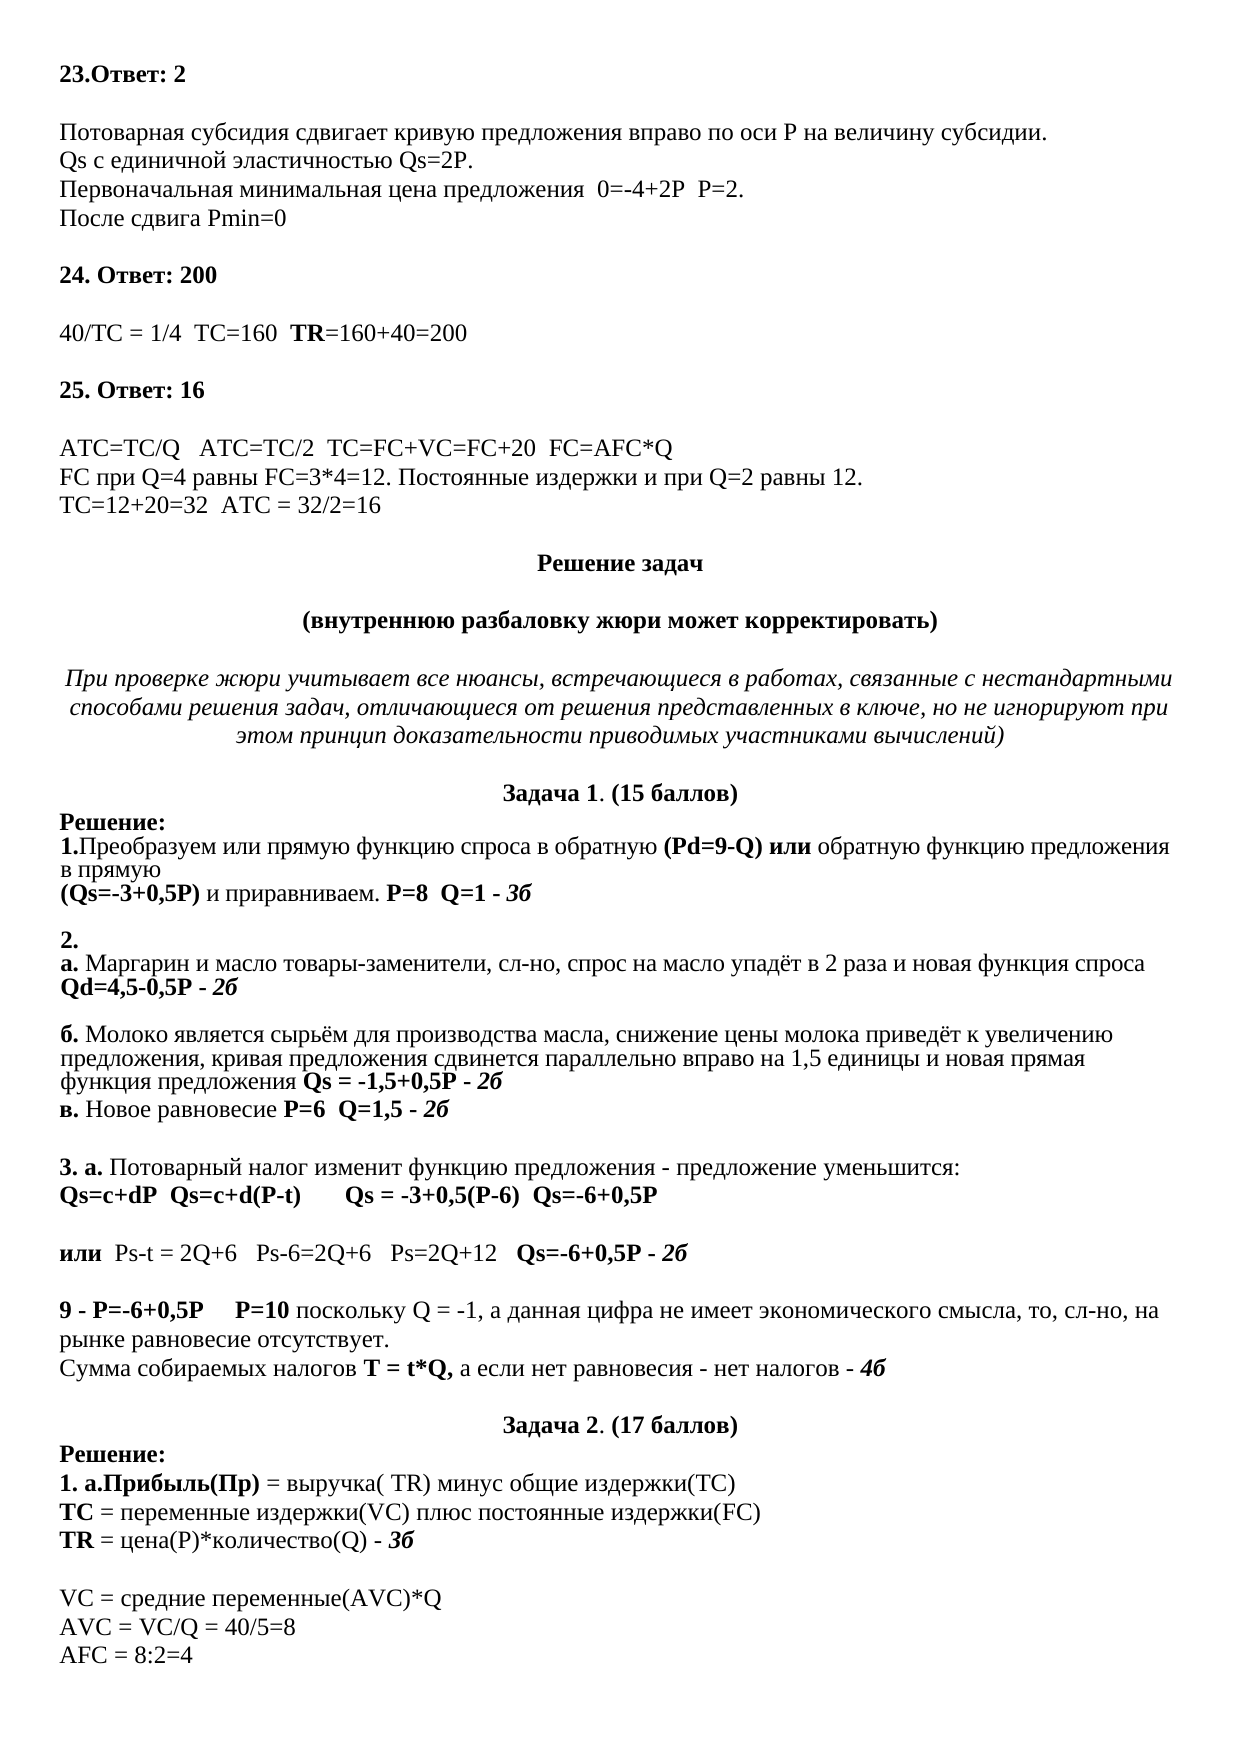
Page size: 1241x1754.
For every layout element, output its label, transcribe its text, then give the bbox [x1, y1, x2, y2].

text При проверке жюри учитывает все нюансы, встречающиеся в работах, связанные с нестандартными способами решения задач, отличающиеся от решения представленных в ключе, но не игнорируют при этом принцип доказательности приводимых участниками вычислений) [59, 663, 287, 749]
text Первоначальная минимальная цена предложения 0=-4+2P P=2. [59, 174, 1181, 203]
text ТС = переменные издержки(VC) плюс постоянные издержки(FC) [59, 1497, 1181, 1526]
text 3. а. Потоварный налог изменит функцию предложения - предложение уменьшится: [59, 1152, 1181, 1181]
text Задача 2. (17 баллов) [59, 1411, 1181, 1439]
text Qs=c+dP Qs=c+d(P-t) Qs = -3+0,5(Р-6) Qs=-6+0,5P [59, 1181, 1181, 1209]
text б. Молоко является сырьём для производства масла, снижение цены молока приведёт к увеличению предложения, кривая предложения сдвинется параллельно вправо на 1,5 единицы и новая прямая функция предложения Qs = -1,5+0,5P - 2б [60, 1024, 1181, 1094]
text AFC = 8:2=4 [59, 1641, 1181, 1669]
text 24. Ответ: 200 [59, 260, 1181, 289]
text Решение задач [59, 548, 1181, 577]
text (внутреннюю разбаловку жюри может корректировать) [59, 605, 1181, 634]
text Задача 1. (15 баллов) [59, 778, 1181, 807]
text 9 - P=-6+0,5P P=10 поскольку Q = -1, а данная цифра не имеет экономического смысла, то, сл-но, на рынке равновесие отсутствует. [59, 1296, 1181, 1353]
text 23.Ответ: 2 [59, 59, 1181, 88]
text а. Маргарин и масло товары-заменители, сл-но, спрос на масло упадёт в 2 раза и новая функция спроса Qd=4,5-0,5P - 2б [60, 953, 1181, 1000]
text 1.Преобразуем или прямую функцию спроса в обратную (Pd=9-Q) или обратную функцию предложения в прямую [60, 835, 1181, 882]
text ATC=TC/Q ATC=TC/2 TC=FC+VC=FC+20 FC=AFC*Q [59, 433, 1181, 462]
text 25. Ответ: 16 [59, 375, 1181, 404]
text в. Новое равновесие P=6 Q=1,5 - 2б [59, 1094, 1181, 1123]
text или Ps-t = 2Q+6 Ps-6=2Q+6 Ps=2Q+12 Qs=-6+0,5P - 2б [59, 1238, 1181, 1267]
text Решение: [59, 1439, 1181, 1468]
text 1. a.Прибыль(Пр) = выручка( TR) минус общие издержки(ТС) [59, 1468, 1181, 1497]
text Qs с единичной эластичностью Qs=2P. [59, 145, 1181, 174]
text 40/ТС = 1/4 ТС=160 TR=160+40=200 [59, 318, 1181, 347]
text VC = средние переменные(AVC)*Q [59, 1583, 1181, 1612]
text При проверке жюри учитывает все нюансы, встречающиеся в работах, связанные с нестандартными способами решения задач, отличающиеся от решения представленных в ключе, но не игнорируют при этом принцип доказательности приводимых участниками вычислений) [1004, 663, 1181, 749]
text FC при Q=4 равны FC=3*4=12. Постоянные издержки и при Q=2 равны 12. [59, 462, 1181, 490]
text TC=12+20=32 ATC = 32/2=16 [59, 490, 1181, 519]
text AVC = VC/Q = 40/5=8 [59, 1612, 1181, 1641]
text После сдвига Рmin=0 [59, 203, 1181, 232]
text Решение: [59, 807, 1181, 835]
text 2. [60, 929, 1181, 953]
text Потоварная субсидия сдвигает кривую предложения вправо по оси Р на величину субсидии. [59, 117, 1181, 145]
text Сумма собираемых налогов Т = t*Q, а если нет равновесия - нет налогов - 4б [59, 1353, 1181, 1382]
text (Qs=-3+0,5Р) и приравниваем. P=8 Q=1 - 3б [60, 882, 1181, 906]
text TR = цена(Р)*количество(Q) - 3б [59, 1526, 1181, 1554]
